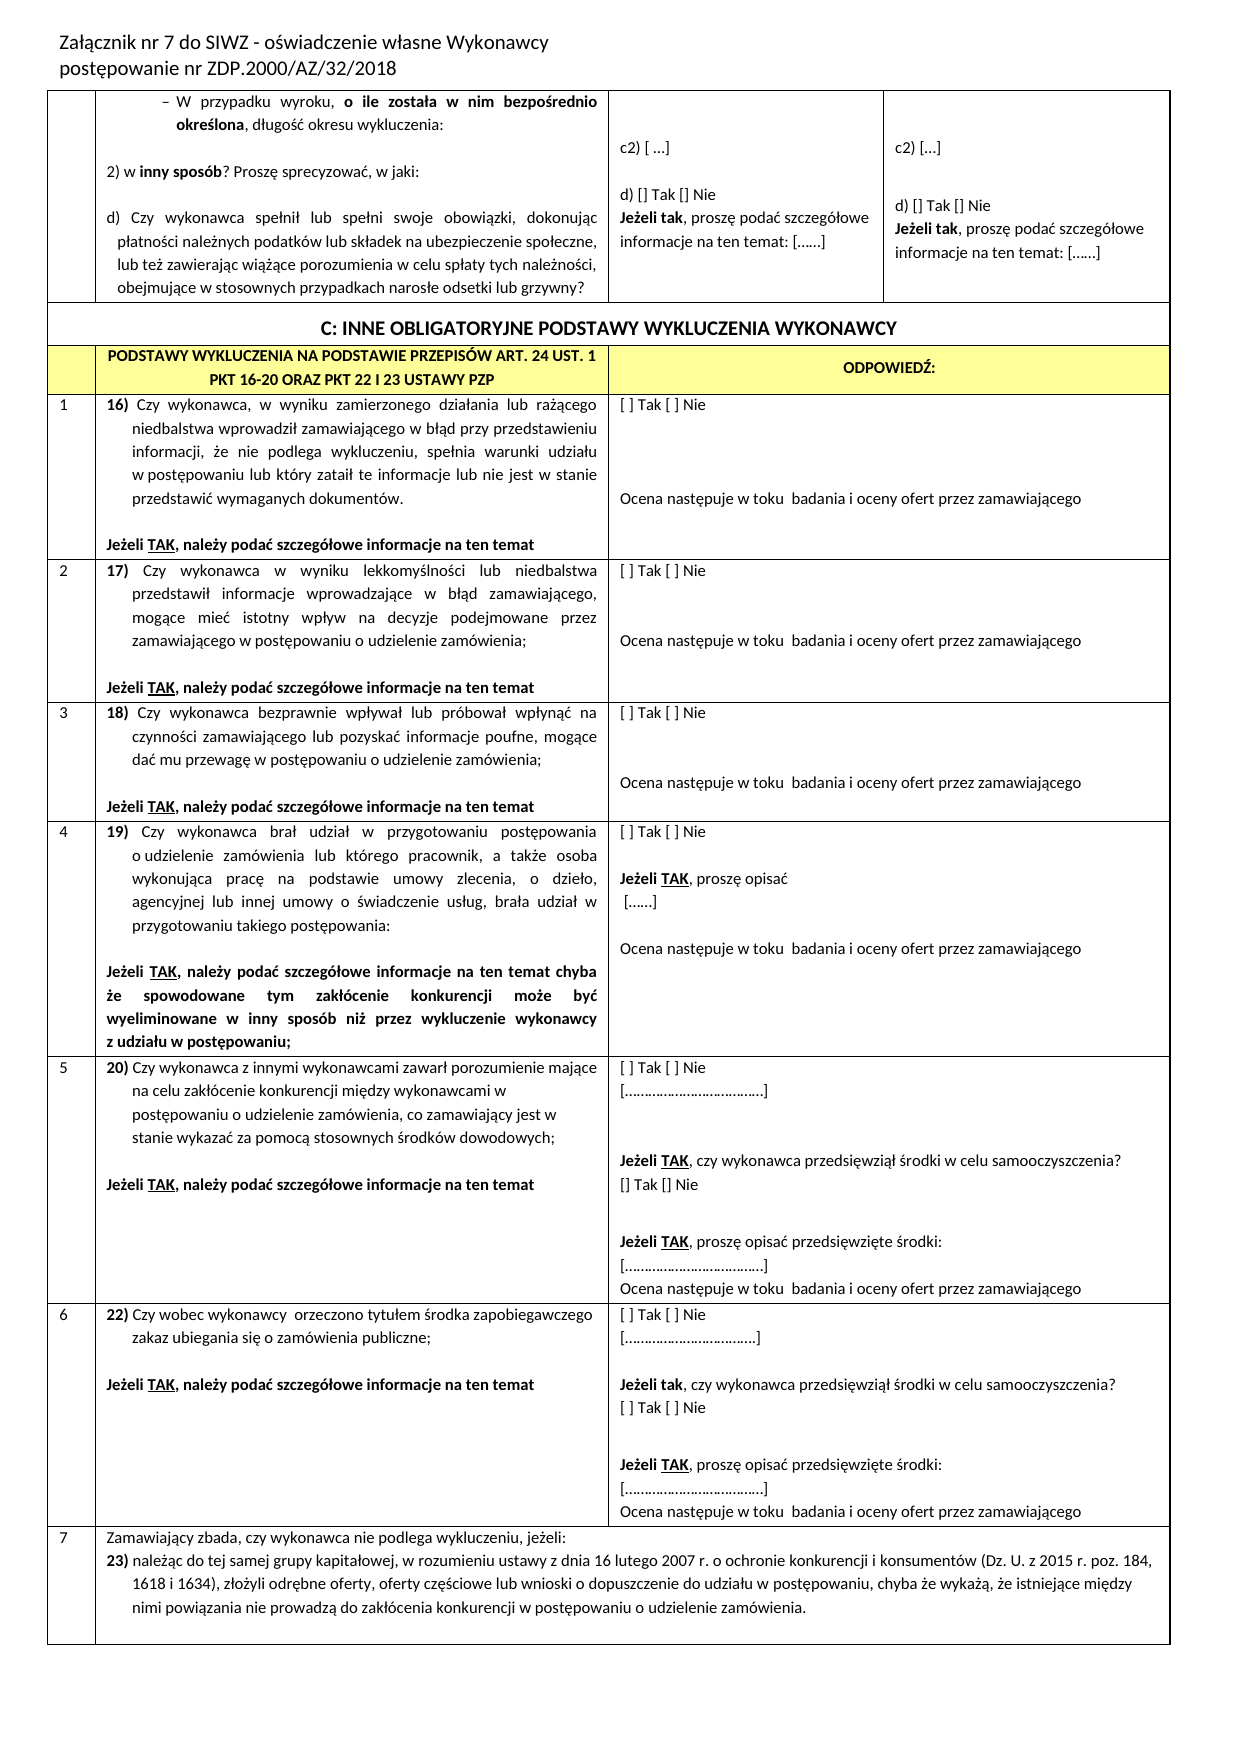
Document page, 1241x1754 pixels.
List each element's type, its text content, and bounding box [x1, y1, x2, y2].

table_cell ODPOWIEDŹ: [609, 346, 1169, 394]
table_cell 16) Czy wykonawca, w wyniku zamierzonego działania lub rażącego niedbalstwa wprowadził zamawiającego w błąd przy przedstawieniu informacji, że nie podlega wykluczeniu, spełnia warunki udziału w postępowaniu lub który zataił te informacje lub nie jest w stanie przedstawić wymaganych dokumentów. Jeżeli TAK, należy podać szczegółowe informacje na ten temat [96, 395, 608, 559]
table_cell 3 [48, 703, 95, 821]
table_cell 19) Czy wykonawca brał udział w przygotowaniu postępowania o udzielenie zamówienia lub którego pracownik, a także osoba wykonująca pracę na podstawie umowy zlecenia, o dzieło, agencyjnej lub innej umowy o świadczenie usług, brała udział w przygotowaniu takiego postępowania: Jeżeli TAK, należy podać szczegółowe informacje na ten temat chyba że spowodowane tym zakłócenie konkurencji może być wyeliminowane w inny sposób niż przez wykluczenie wykonawcy z udziału w postępowaniu; [96, 822, 608, 1056]
table_cell 6 [48, 1304, 95, 1526]
table_cell C: INNE OBLIGATORYJNE PODSTAWY WYKLUCZENIA WYKONAWCY [48, 303, 1169, 345]
table_cell 4 [48, 822, 95, 1056]
table_cell 5 [48, 1057, 95, 1303]
table_cell 1 [48, 395, 95, 559]
table_cell [ ] Tak [ ] Nie [………………………………] Jeżeli TAK, czy wykonawca przedsięwziął środki w celu samooczyszczenia? [] Tak [] Nie Jeżeli TAK, proszę opisać przedsięwzięte środki: [………………………………] Ocena następuje w toku badania i oceny ofert przez zamawiającego [609, 1057, 1169, 1303]
table_cell PODSTAWY WYKLUCZENIA NA PODSTAWIE PRZEPISÓW ART. 24 UST. 1 PKT 16-20 ORAZ PKT 22 I 23 USTAWY PZP [96, 346, 608, 394]
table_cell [884, 91, 1169, 302]
table_cell [ ] Tak [ ] Nie Jeżeli TAK, proszę opisać [……] Ocena następuje w toku badania i oceny ofert przez zamawiającego [609, 822, 1169, 1056]
table_cell 7 [48, 1527, 95, 1643]
table_cell [ ] Tak [ ] Nie Ocena następuje w toku badania i oceny ofert przez zamawiającego [609, 703, 1169, 821]
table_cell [609, 91, 883, 302]
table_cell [96, 1527, 1169, 1643]
table_cell 17) Czy wykonawca w wyniku lekkomyślności lub niedbalstwa przedstawił informacje wprowadzające w błąd zamawiającego, mogące mieć istotny wpływ na decyzje podejmowane przez zamawiającego w postępowaniu o udzielenie zamówienia; Jeżeli TAK, należy podać szczegółowe informacje na ten temat [96, 560, 608, 702]
table_cell 2 [48, 560, 95, 702]
table_cell [48, 346, 95, 394]
table_cell 20) Czy wykonawca z innymi wykonawcami zawarł porozumienie mające na celu zakłócenie konkurencji między wykonawcami w postępowaniu o udzielenie zamówienia, co zamawiający jest w stanie wykazać za pomocą stosownych środków dowodowych; Jeżeli TAK, należy podać szczegółowe informacje na ten temat [96, 1057, 608, 1303]
table_cell [ ] Tak [ ] Nie Ocena następuje w toku badania i oceny ofert przez zamawiającego [609, 560, 1169, 702]
table_cell 22) Czy wobec wykonawcy orzeczono tytułem środka zapobiegawczego zakaz ubiegania się o zamówienia publiczne; Jeżeli TAK, należy podać szczegółowe informacje na ten temat [96, 1304, 608, 1526]
table_cell [ ] Tak [ ] Nie Ocena następuje w toku badania i oceny ofert przez zamawiającego [609, 395, 1169, 559]
table_cell [ ] Tak [ ] Nie […………………………….] Jeżeli tak, czy wykonawca przedsięwziął środki w celu samooczyszczenia? [ ] Tak [ ] Nie Jeżeli TAK, proszę opisać przedsięwzięte środki: [………………………………] Ocena następuje w toku badania i oceny ofert przez zamawiającego [609, 1304, 1169, 1526]
table_cell 18) Czy wykonawca bezprawnie wpływał lub próbował wpłynąć na czynności zamawiającego lub pozyskać informacje poufne, mogące dać mu przewagę w postępowaniu o udzielenie zamówienia; Jeżeli TAK, należy podać szczegółowe informacje na ten temat [96, 703, 608, 821]
